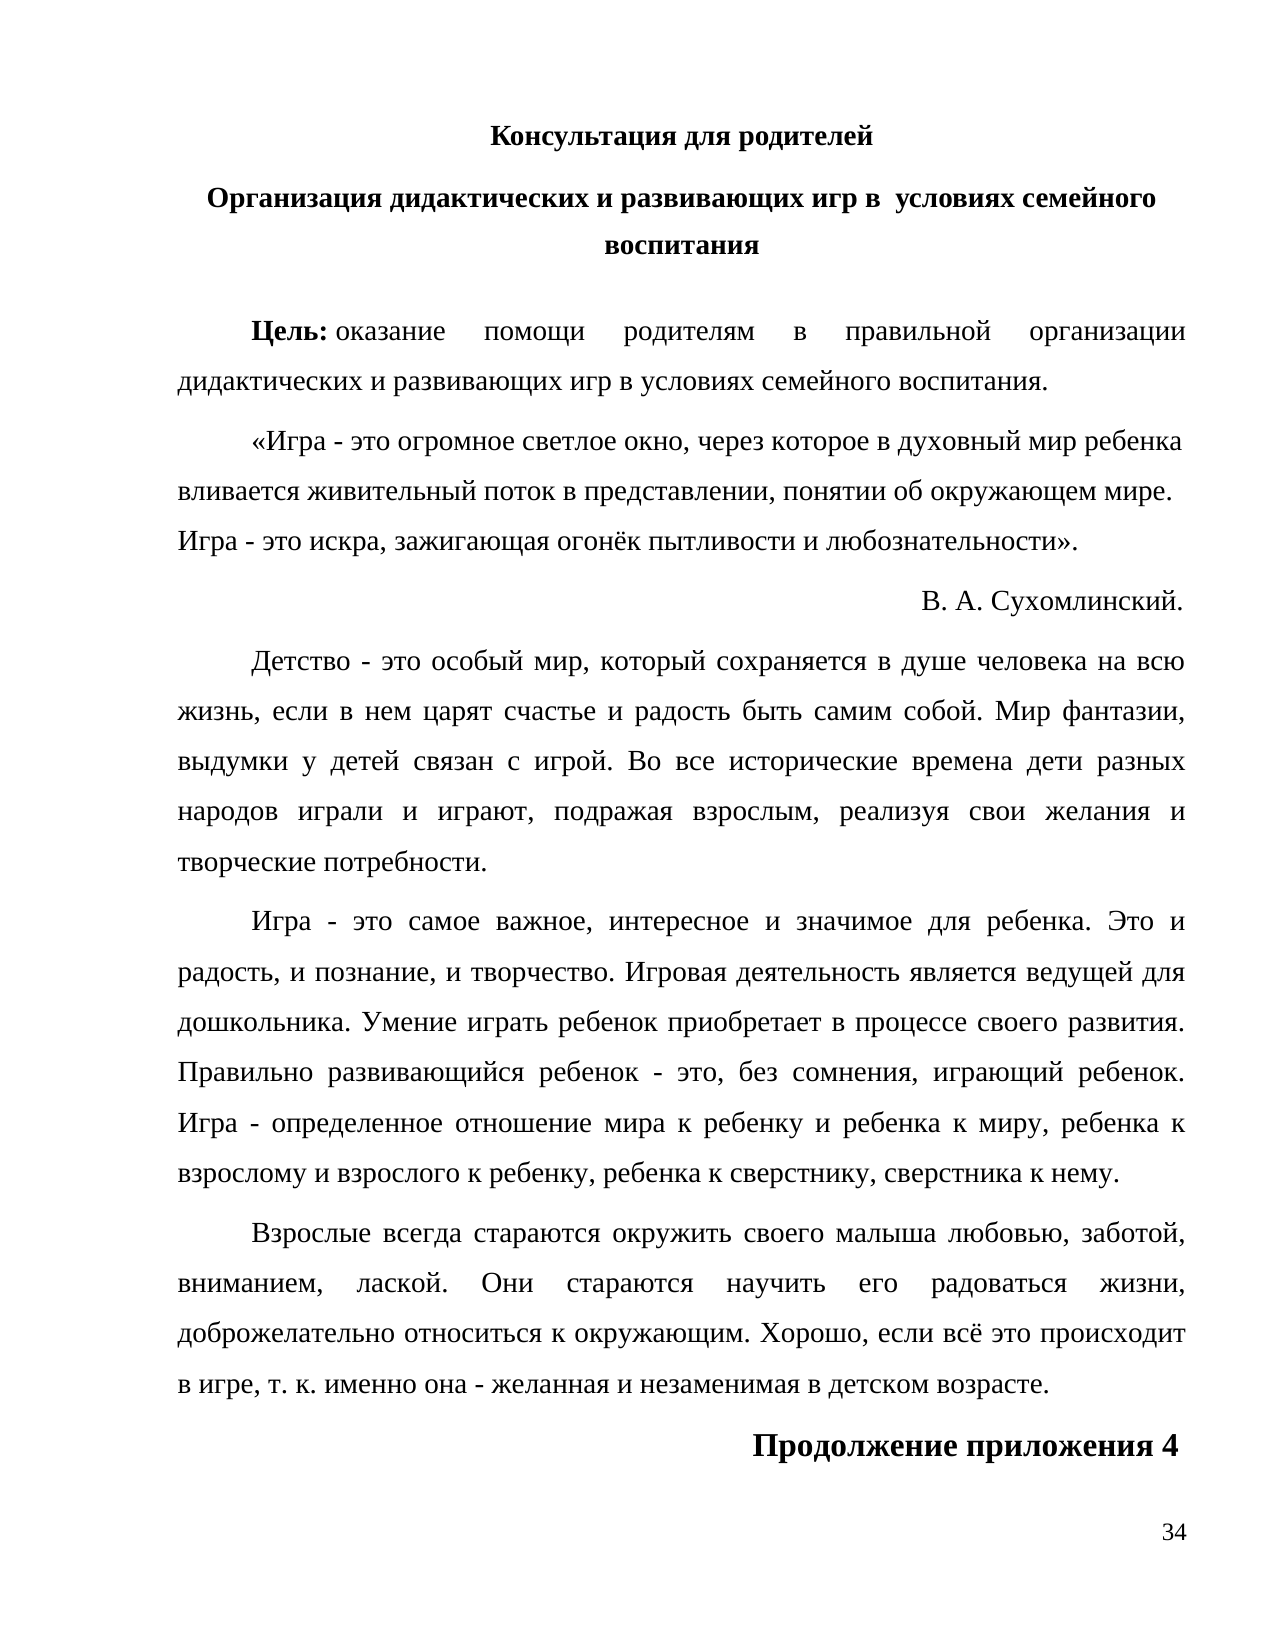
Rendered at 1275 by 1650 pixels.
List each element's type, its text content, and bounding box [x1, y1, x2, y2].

text Продолжение приложения 4 [177, 1425, 1186, 1464]
text Организация дидактических и развивающих игр в условиях семейного воспитания [177, 167, 1186, 261]
text Взрослые всегда стараются окружить своего малыша любовью, заботой, вниманием, лаской. Они стараются научить его радоваться жизни, доброжелательно относиться к окружающим. Хорошо, если всё это происходит в игре, т. к. именно она - желанная и незаменимая в детском возрасте. [177, 1215, 1186, 1399]
text Игра - это самое важное, интересное и значимое для ребенка. Это и радость, и познание, и творчество. Игровая деятельность является ведущей для дошкольника. Умение играть ребенок приобретает в процессе своего развития. Правильно развивающийся ребенок - это, без сомнения, играющий ребенок. Игра - определенное отношение мира к ребенку и ребенка к миру, ребенка к взрослому и взрослого к ребенку, ребенка к сверстнику, сверстника к нему. [177, 903, 1186, 1189]
text «Игра - это огромное светлое окно, через которое в духовный мир ребенка вливается живительный поток в представлении, понятии об окружающем мире. Игра - это искра, зажигающая огонёк пытливости и любознательности». [177, 423, 1186, 557]
text Цель: оказание помощи родителям в правильной организации дидактических и развивающих игр в условиях семейного воспитания. [177, 313, 1186, 396]
text Детство - это особый мир, который сохраняется в душе человека на всю жизнь, если в нем царят счастье и радость быть самим собой. Мир фантазии, выдумки у детей связан с игрой. Во все исторические времена дети разных народов играли и играют, подражая взрослым, реализуя свои желания и творческие потребности. [177, 643, 1186, 877]
text Консультация для родителей [177, 118, 1186, 152]
text В. А. Сухомлинский. [177, 583, 1186, 616]
